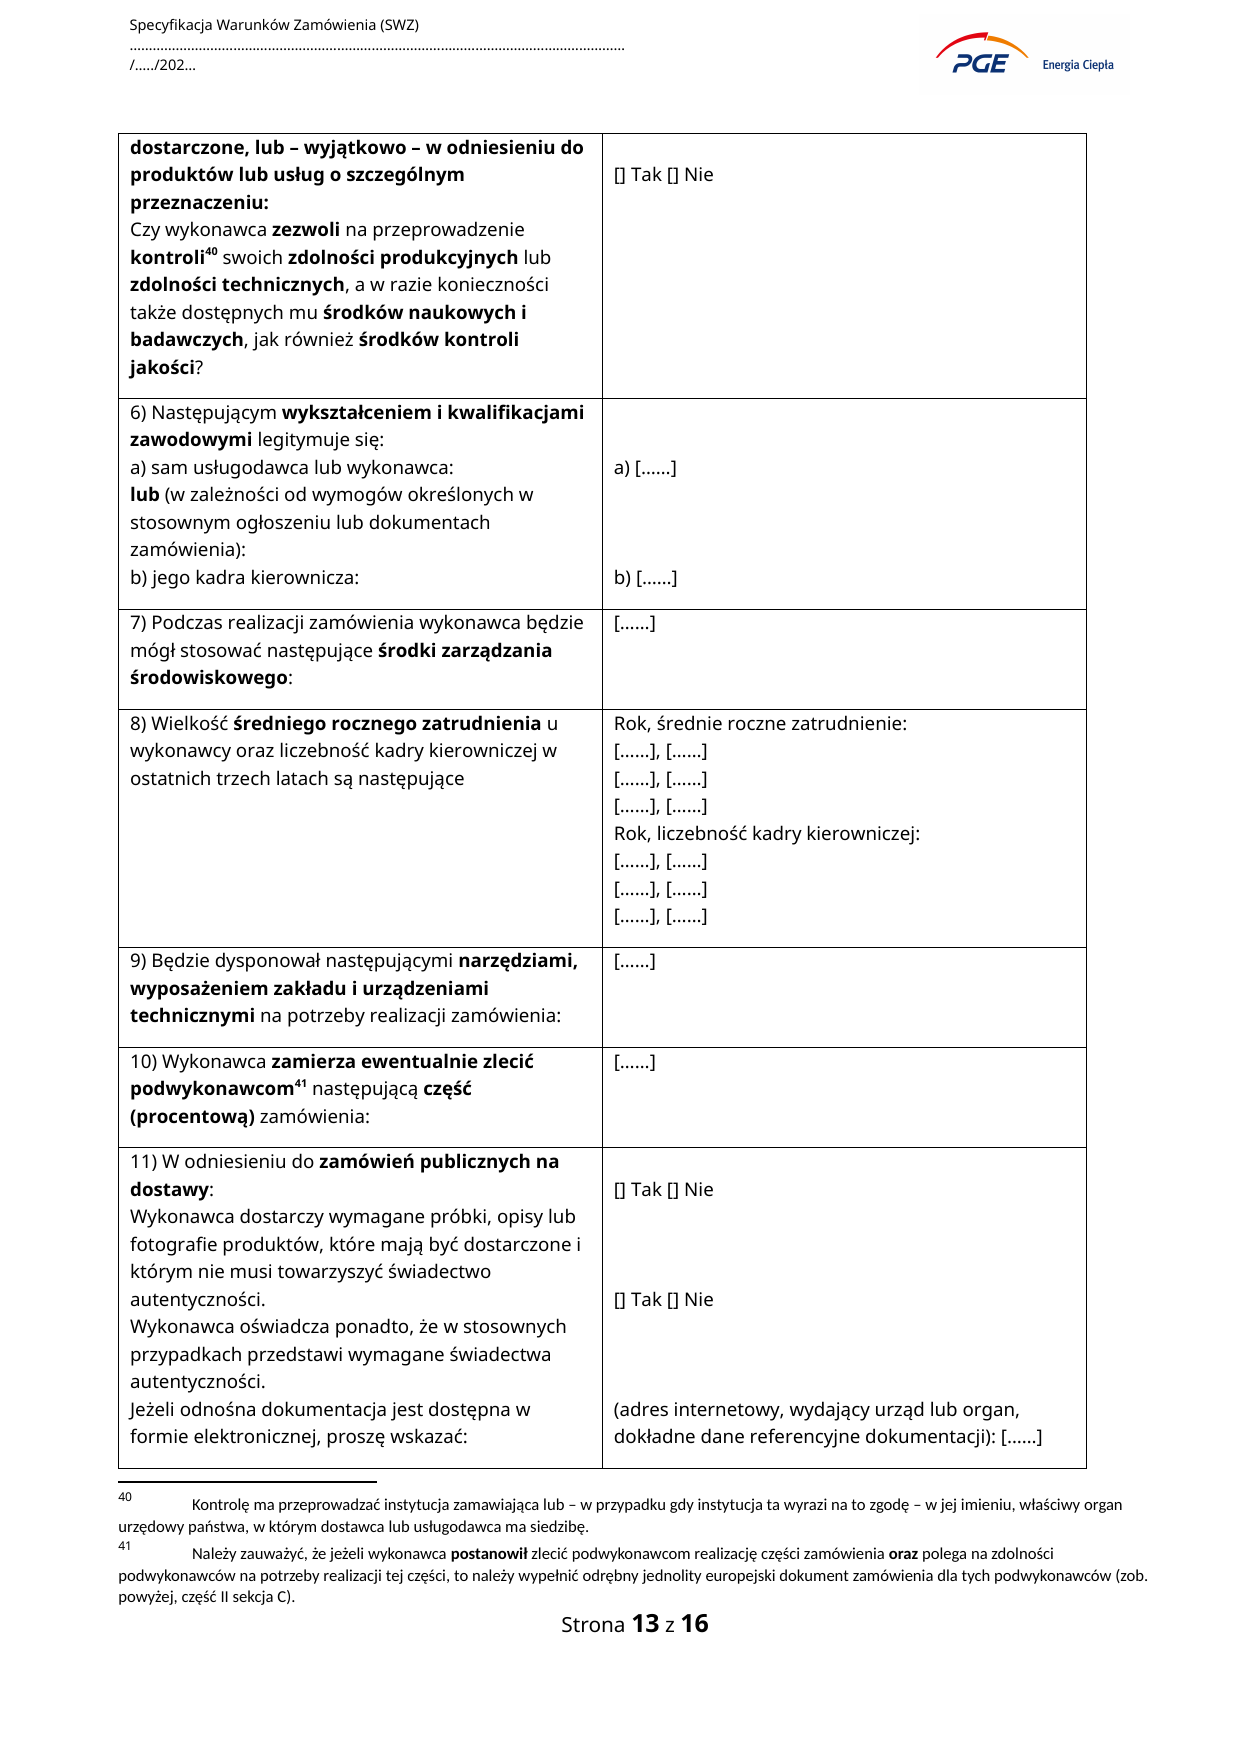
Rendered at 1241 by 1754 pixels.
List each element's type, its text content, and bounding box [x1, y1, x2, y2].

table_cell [603, 1148, 1086, 1468]
table_cell Rok, średnie roczne zatrudnienie: [……], [……] [……], [……] [……], [……] Rok, liczebność kadry kierowniczej: [……], [……] [……], [……] [……], [……] [603, 710, 1086, 947]
table_cell a) [……] b) [……] [603, 399, 1086, 608]
table_cell 8) Wielkość średniego rocznego zatrudnienia u wykonawcy oraz liczebność kadry kierowniczej w ostatnich trzech latach są następujące [119, 710, 602, 947]
table_cell 6) Następującym wykształceniem i kwalifikacjami zawodowymi legitymuje się: a) sam usługodawca lub wykonawca: lub (w zależności od wymogów określonych w stosownym ogłoszeniu lub dokumentach zamówienia): b) jego kadra kierownicza: [119, 399, 602, 608]
table_cell 9) Będzie dysponował następującymi narzędziami, wyposażeniem zakładu i urządzeniami technicznymi na potrzeby realizacji zamówienia: [119, 948, 602, 1047]
table_cell [] Tak [] Nie [603, 134, 1086, 398]
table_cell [119, 134, 602, 398]
picture [918, 14, 1131, 95]
table_cell [……] [603, 610, 1086, 709]
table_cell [119, 1148, 602, 1468]
table_cell 7) Podczas realizacji zamówienia wykonawca będzie mógł stosować następujące środki zarządzania środowiskowego: [119, 610, 602, 709]
table_cell 10) Wykonawca zamierza ewentualnie zlecić podwykonawcom następującą część (procentową) zamówienia: [119, 1048, 602, 1147]
table_cell [……] [603, 948, 1086, 1047]
table_cell [……] [603, 1048, 1086, 1147]
